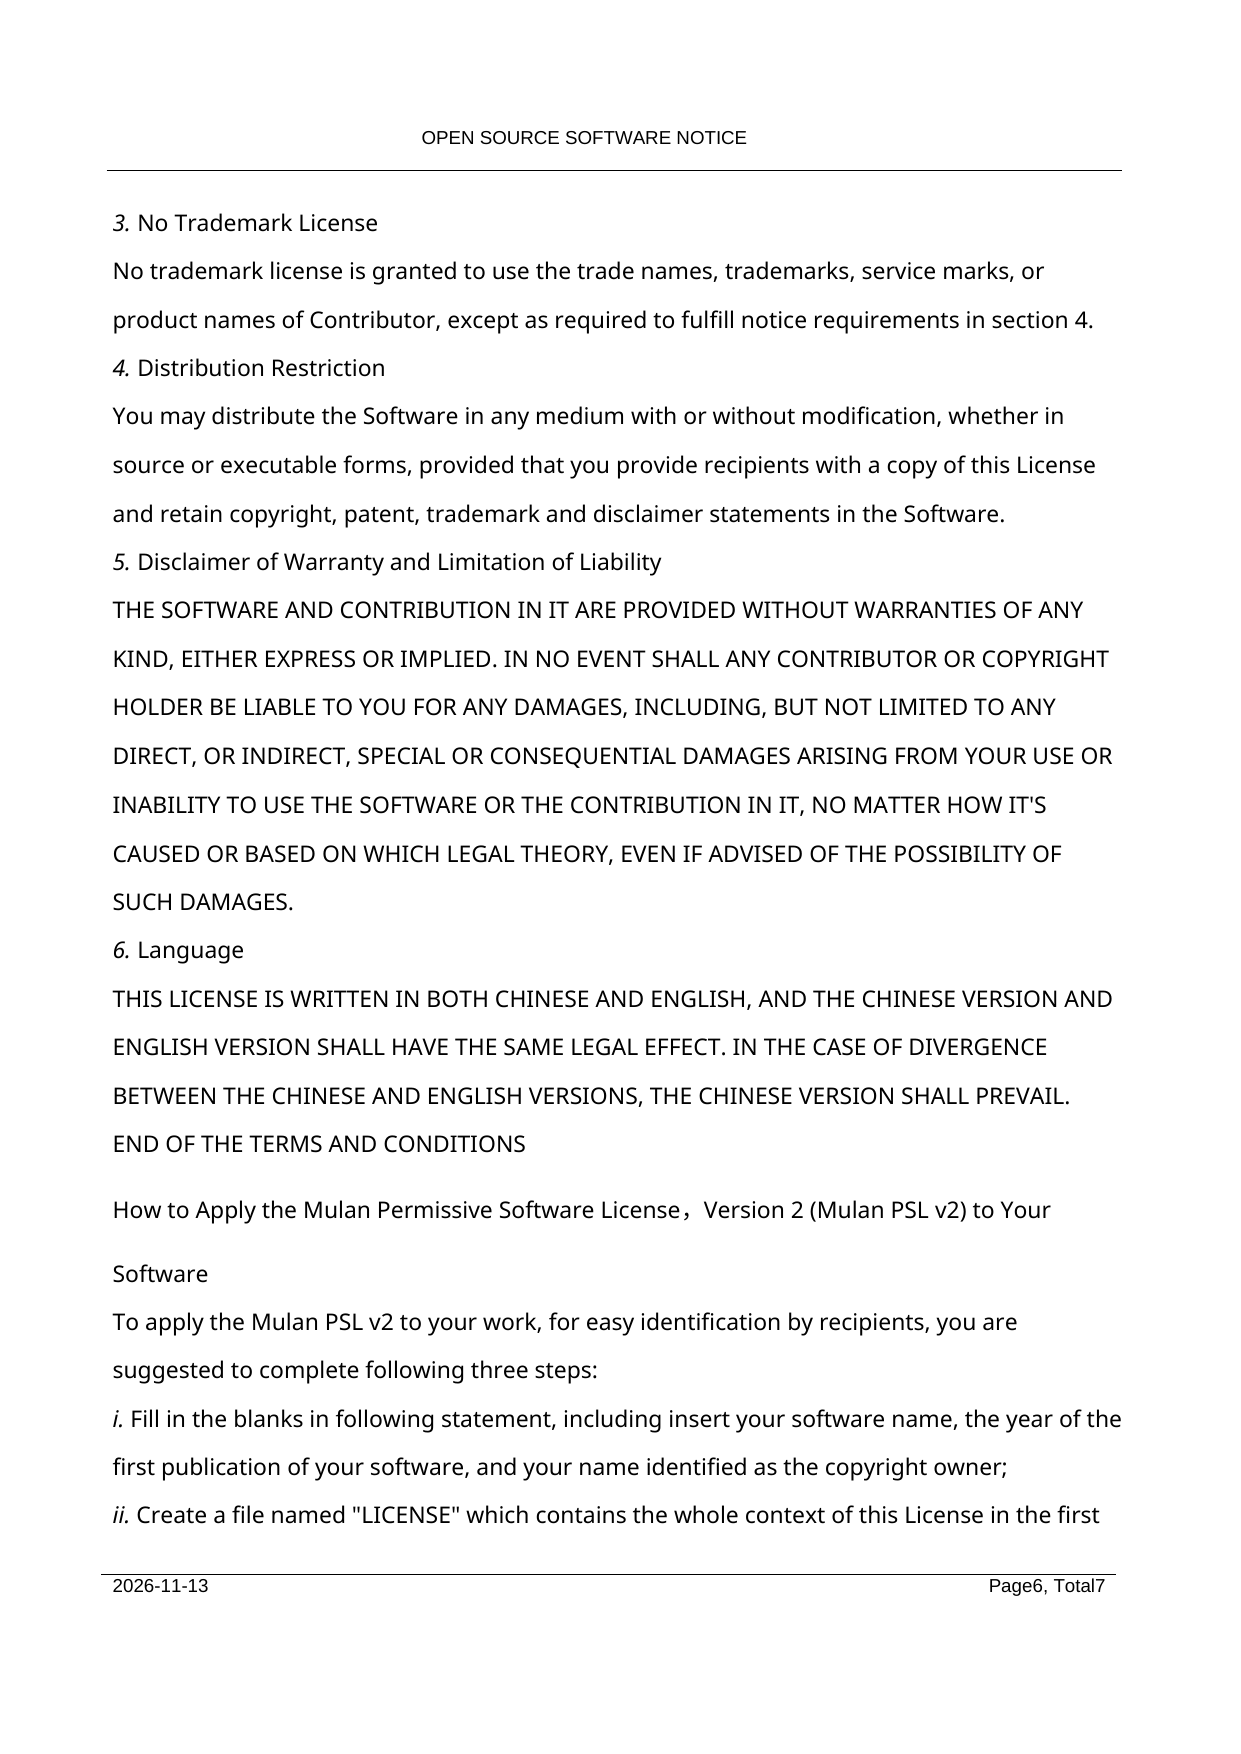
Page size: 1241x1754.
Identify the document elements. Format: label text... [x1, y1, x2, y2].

text To apply the Mulan PSL v2 to your work, for easy identification by recipients, you are suggested to complete following three steps: [112, 1305, 1128, 1386]
text THE SOFTWARE AND CONTRIBUTION IN IT ARE PROVIDED WITHOUT WARRANTIES OF ANY KIND, EITHER EXPRESS OR IMPLIED. IN NO EVENT SHALL ANY CONTRIBUTOR OR COPYRIGHT HOLDER BE LIABLE TO YOU FOR ANY DAMAGES, INCLUDING, BUT NOT LIMITED TO ANY DIRECT, OR INDIRECT, SPECIAL OR CONSEQUENTIAL DAMAGES ARISING FROM YOUR USE OR INABILITY TO USE THE SOFTWARE OR THE CONTRIBUTION IN IT, NO MATTER HOW IT'S CAUSED OR BASED ON WHICH LEGAL THEORY, EVEN IF ADVISED OF THE POSSIBILITY OF SUCH DAMAGES. [112, 593, 1128, 918]
text i. Fill in the blanks in following statement, including insert your software name, the year of the first publication of your software, and your name identified as the copyright owner; [112, 1402, 1128, 1483]
text 3. No Trademark License [112, 206, 1128, 239]
text You may distribute the Software in any medium with or without modification, whether in source or executable forms, provided that you provide recipients with a copy of this License and retain copyright, patent, trademark and disclaimer statements in the Software. [112, 399, 1128, 529]
text THIS LICENSE IS WRITTEN IN BOTH CHINESE AND ENGLISH, AND THE CHINESE VERSION AND ENGLISH VERSION SHALL HAVE THE SAME LEGAL EFFECT. IN THE CASE OF DIVERGENCE BETWEEN THE CHINESE AND ENGLISH VERSIONS, THE CHINESE VERSION SHALL PREVAIL. [112, 982, 1128, 1112]
text 5. Disclaimer of Warranty and Limitation of Liability [112, 545, 1128, 578]
text END OF THE TERMS AND CONDITIONS [112, 1128, 1128, 1160]
text No trademark license is granted to use the trade names, trademarks, service marks, or product names of Contributor, except as required to fulfill notice requirements in section 4. [112, 254, 1128, 336]
text 6. Language [112, 934, 1128, 966]
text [112, 1499, 1128, 1531]
text How to Apply the Mulan Permissive Software License，Version 2 (Mulan PSL v2) to Your Software [112, 1176, 1128, 1289]
text 4. Distribution Restriction [112, 351, 1128, 384]
